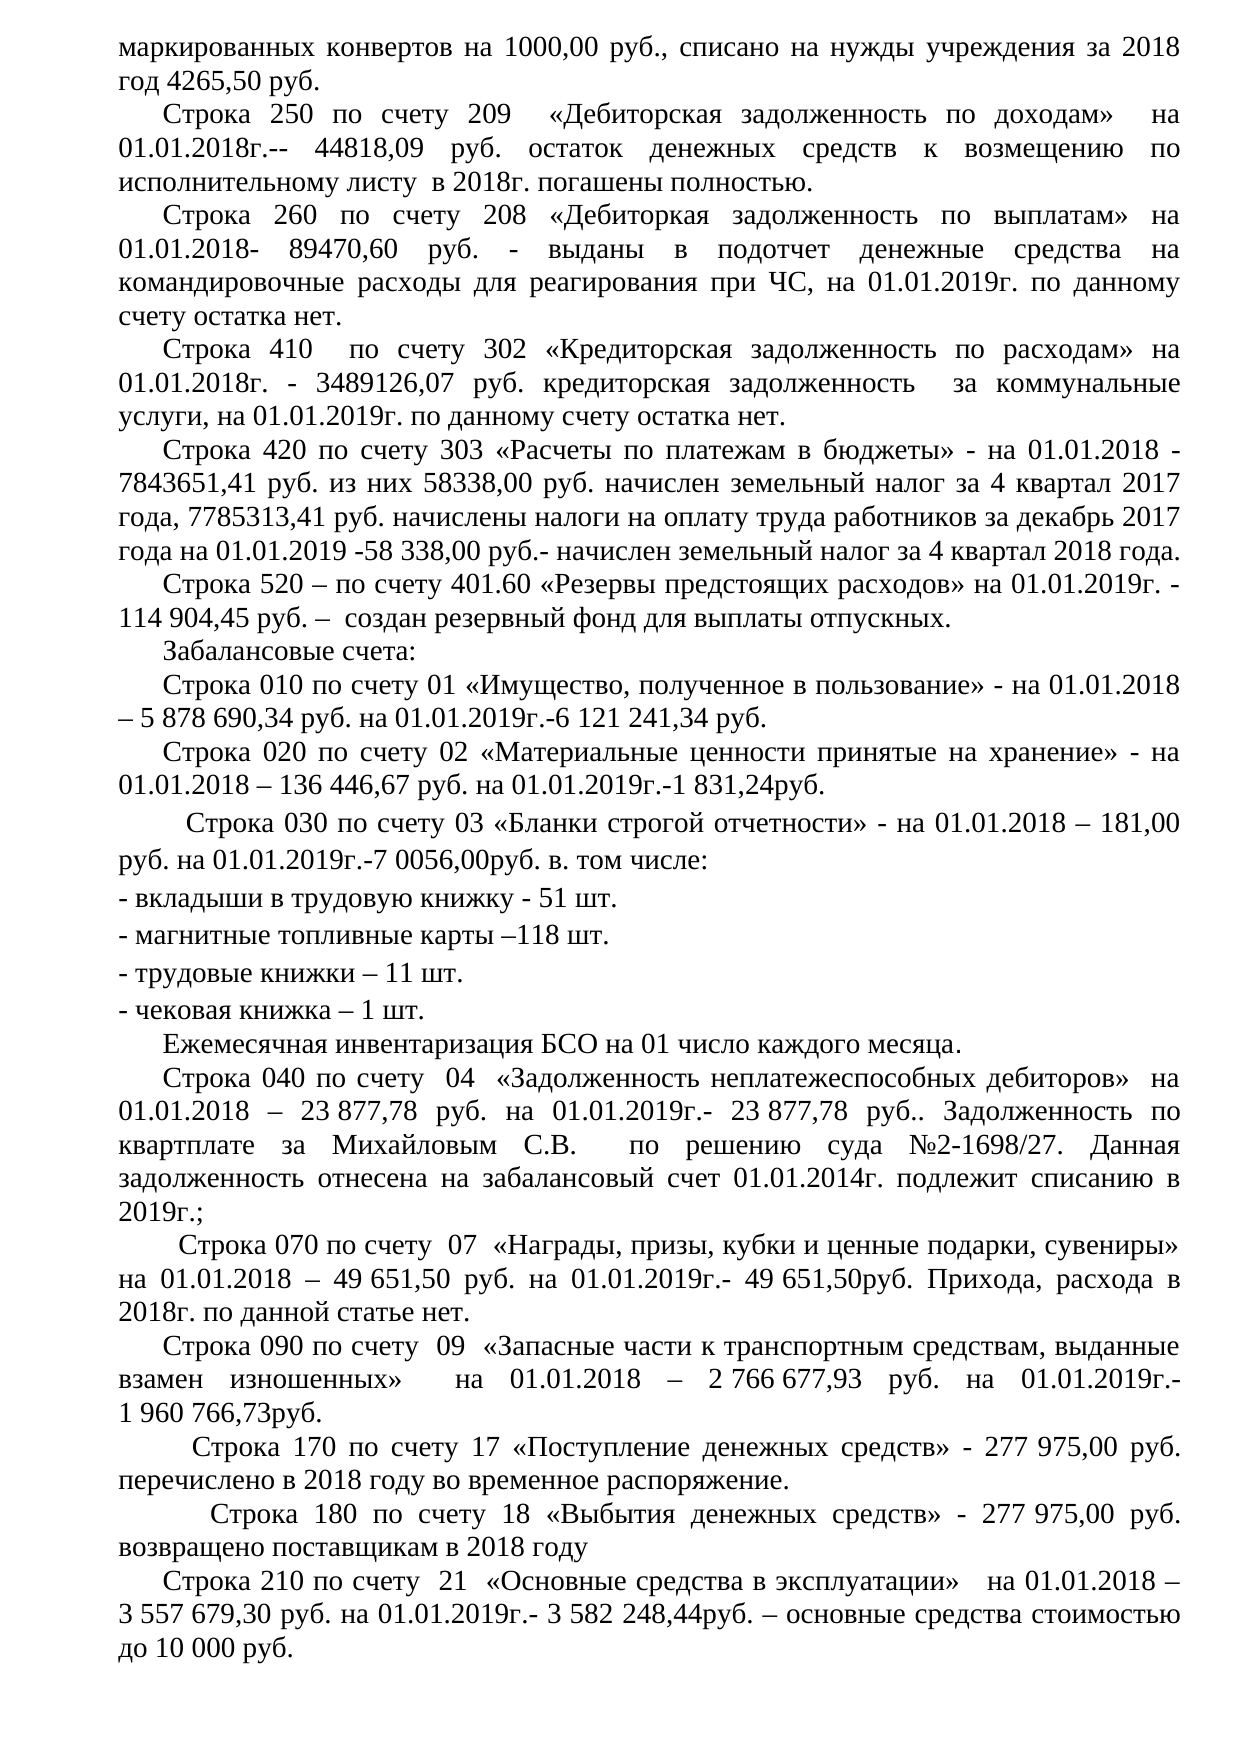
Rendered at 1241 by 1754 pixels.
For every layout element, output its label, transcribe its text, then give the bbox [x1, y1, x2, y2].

text - трудовые книжки – 11 шт. [118, 951, 1181, 988]
text - вкладыши в трудовую книжку - 51 шт. [118, 876, 1181, 913]
text Строка 180 по счету 18 «Выбытия денежных средств» - 277 975,00 руб. возвращено поставщикам в 2018 году [118, 1496, 1181, 1563]
text Строка 020 по счету 02 «Материальные ценности принятые на хранение» - на 01.01.2018 – 136 446,67 руб. на 01.01.2019г.-1 831,24руб. [118, 734, 1181, 801]
text Строка 040 по счету 04 «Задолженность неплатежеспособных дебиторов» на 01.01.2018 – 23 877,78 руб. на 01.01.2019г.- 23 877,78 руб.. Задолженность по квартплате за Михайловым С.В. по решению суда №2-1698/27. Данная задолженность отнесена на забалансовый счет 01.01.2014г. подлежит списанию в 2019г.; [118, 1060, 1181, 1227]
text - чековая книжка – 1 шт. [118, 988, 1181, 1026]
text Забалансовые счета: [118, 633, 1181, 667]
text Строка 010 по счету 01 «Имущество, полученное в пользование» - на 01.01.2018 – 5 878 690,34 руб. на 01.01.2019г.-6 121 241,34 руб. [118, 667, 1181, 734]
text - магнитные топливные карты –118 шт. [118, 913, 1181, 951]
text Строка 420 по счету 303 «Расчеты по платежам в бюджеты» - на 01.01.2018 -7843651,41 руб. из них 58338,00 руб. начислен земельный налог за 4 квартал 2017 года, 7785313,41 руб. начислены налоги на оплату труда работников за декабрь 2017 года на 01.01.2019 -58 338,00 руб.- начислен земельный налог за 4 квартал 2018 года. [118, 432, 1181, 566]
text Строка 260 по счету 208 «Дебиторкая задолженность по выплатам» на 01.01.2018- 89470,60 руб. - выданы в подотчет денежные средства на командировочные расходы для реагирования при ЧС, на 01.01.2019г. по данному счету остатка нет. [118, 197, 1181, 331]
text Строка 070 по счету 07 «Награды, призы, кубки и ценные подарки, сувениры» на 01.01.2018 – 49 651,50 руб. на 01.01.2019г.- 49 651,50руб. Прихода, расхода в 2018г. по данной статье нет. [118, 1227, 1181, 1328]
text Строка 170 по счету 17 «Поступление денежных средств» - 277 975,00 руб. перечислено в 2018 году во временное распоряжение. [118, 1429, 1181, 1496]
text Строка 090 по счету 09 «Запасные части к транспортным средствам, выданные взамен изношенных» на 01.01.2018 – 2 766 677,93 руб. на 01.01.2019г.- 1 960 766,73руб. [118, 1328, 1181, 1429]
text Строка 410 по счету 302 «Кредиторская задолженность по расходам» на 01.01.2018г. - 3489126,07 руб. кредиторская задолженность за коммунальные услуги, на 01.01.2019г. по данному счету остатка нет. [118, 331, 1181, 432]
text Строка 250 по счету 209 «Дебиторская задолженность по доходам» на 01.01.2018г.-- 44818,09 руб. остаток денежных средств к возмещению по исполнительному листу в 2018г. погашены полностью. [118, 97, 1181, 197]
text Строка 210 по счету 21 «Основные средства в эксплуатации» на 01.01.2018 – 3 557 679,30 руб. на 01.01.2019г.- 3 582 248,44руб. – основные средства стоимостью до 10 000 руб. [118, 1563, 1181, 1663]
text Строка 030 по счету 03 «Бланки строгой отчетности» - на 01.01.2018 – 181,00 руб. на 01.01.2019г.-7 0056,00руб. в. том числе: [118, 801, 1181, 876]
text Строка 520 – по счету 401.60 «Резервы предстоящих расходов» на 01.01.2019г. -114 904,45 руб. – создан резервный фонд для выплаты отпускных. [118, 566, 1181, 633]
text Ежемесячная инвентаризация БСО на 01 число каждого месяца. [118, 1026, 1181, 1060]
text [118, 29, 1181, 97]
